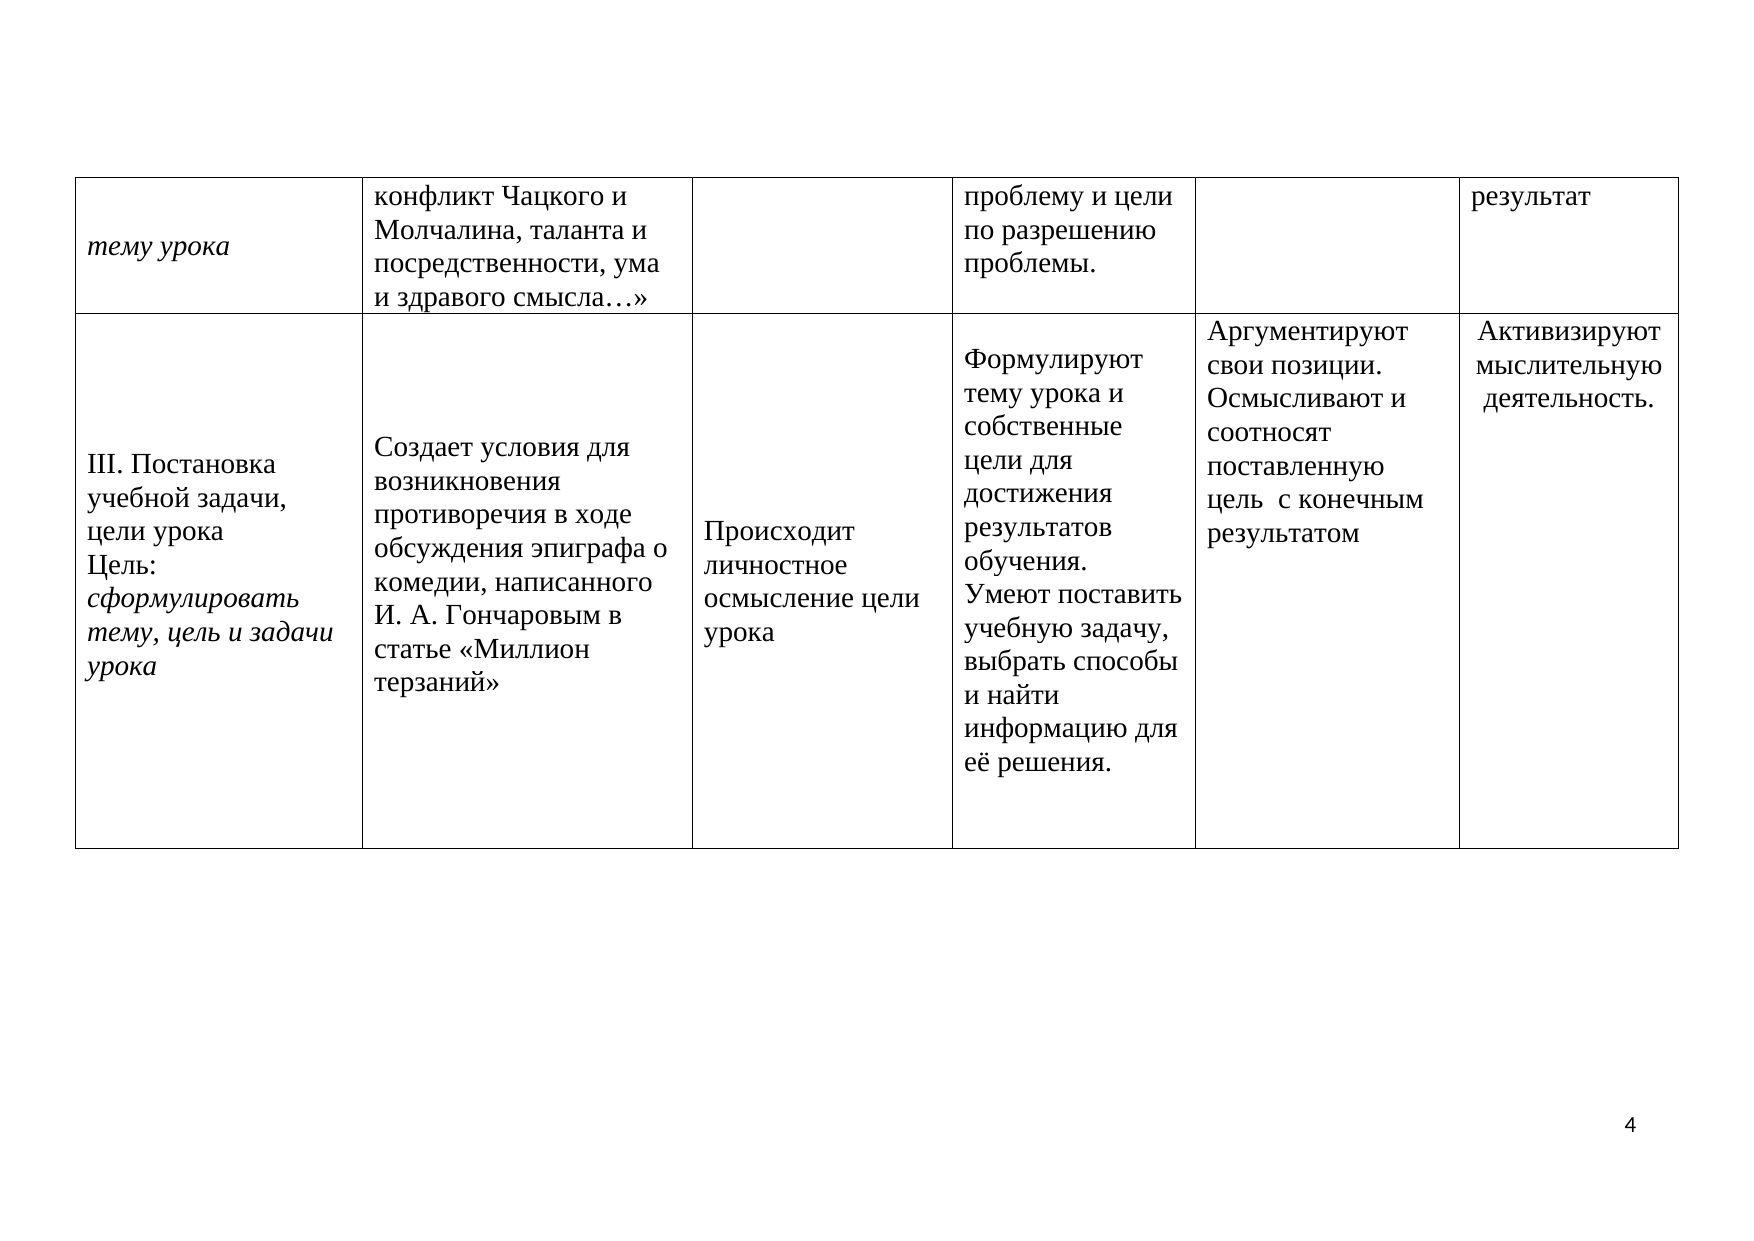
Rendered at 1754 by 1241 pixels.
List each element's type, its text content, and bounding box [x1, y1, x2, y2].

table_cell Аргументируют свои позиции. Осмысливают и соотносят поставленную цель с конечным результатом [1196, 314, 1459, 848]
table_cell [363, 178, 692, 312]
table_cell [1196, 178, 1459, 312]
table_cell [953, 178, 1195, 312]
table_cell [693, 178, 952, 312]
table_cell III. Постановка учебной задачи, цели урока Цель: сформулировать тему, цель и задачи урока [76, 314, 362, 848]
table_cell Происходит личностное осмысление цели урока [693, 314, 952, 848]
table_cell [76, 178, 362, 312]
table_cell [1460, 178, 1678, 312]
table_cell Активизируют мыслительную деятельность. [1460, 314, 1678, 848]
table_cell Создает условия для возникновения противоречия в ходе обсуждения эпиграфа о комедии, написанного И. А. Гончаровым в статье «Миллион терзаний» [363, 314, 692, 848]
table_cell Формулируют тему урока и собственные цели для достижения результатов обучения. Умеют поставить учебную задачу, выбрать способы и найти информацию для её решения. [953, 314, 1195, 848]
